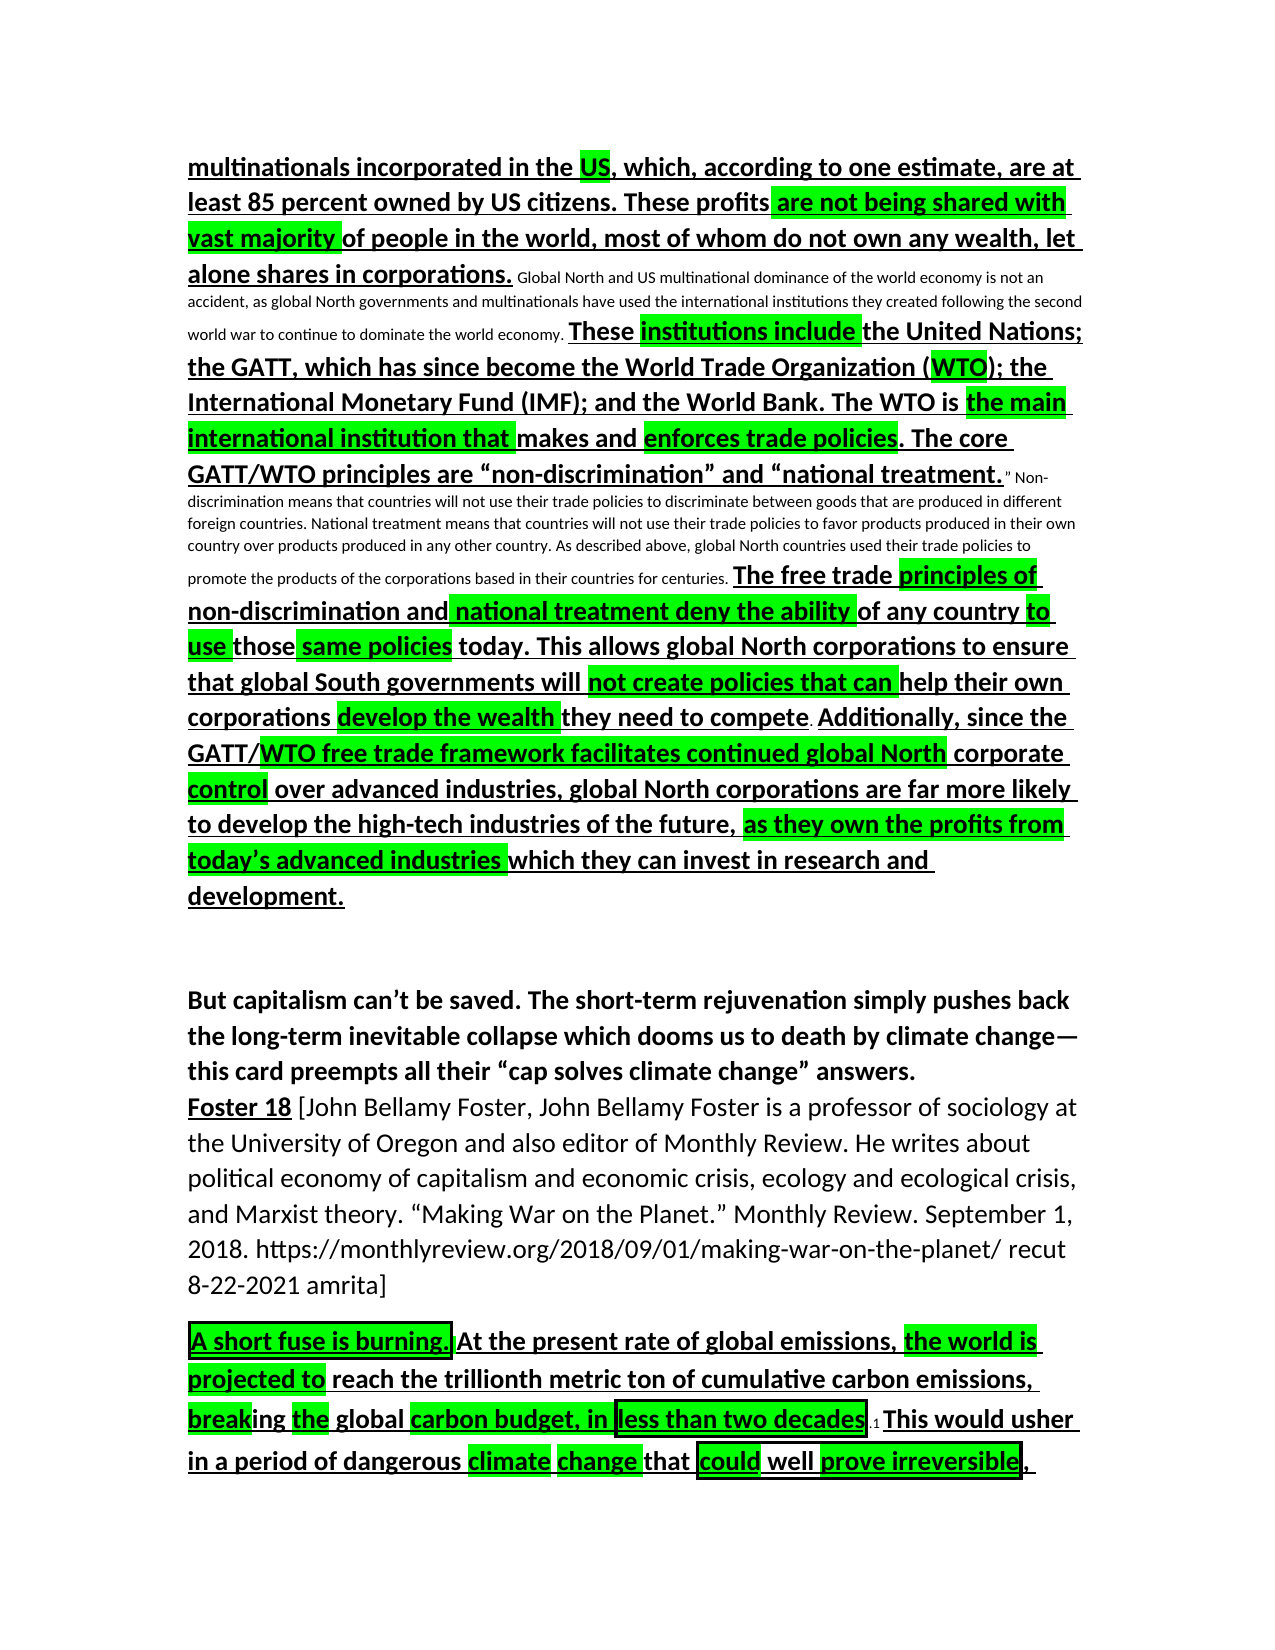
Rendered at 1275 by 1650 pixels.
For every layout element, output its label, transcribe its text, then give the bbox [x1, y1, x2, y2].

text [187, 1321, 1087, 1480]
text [187, 150, 1087, 912]
subtitle But capitalism can’t be saved. The short-term rejuvenation simply pushes back the long-term inevitable collapse which dooms us to death by climate change—this card preempts all their “cap solves climate change” answers. [187, 983, 1087, 1088]
text Foster 18 [John Bellamy Foster, John Bellamy Foster is a professor of sociology at the University of Oregon and also editor of Monthly Review. He writes about political economy of capitalism and economic crisis, ecology and ecological crisis, and Marxist theory. “Making War on the Planet.” Monthly Review. September 1, 2018. https://monthlyreview.org/2018/09/01/making-war-on-the-planet/ recut 8-22-2021 amrita] [187, 1090, 1087, 1301]
